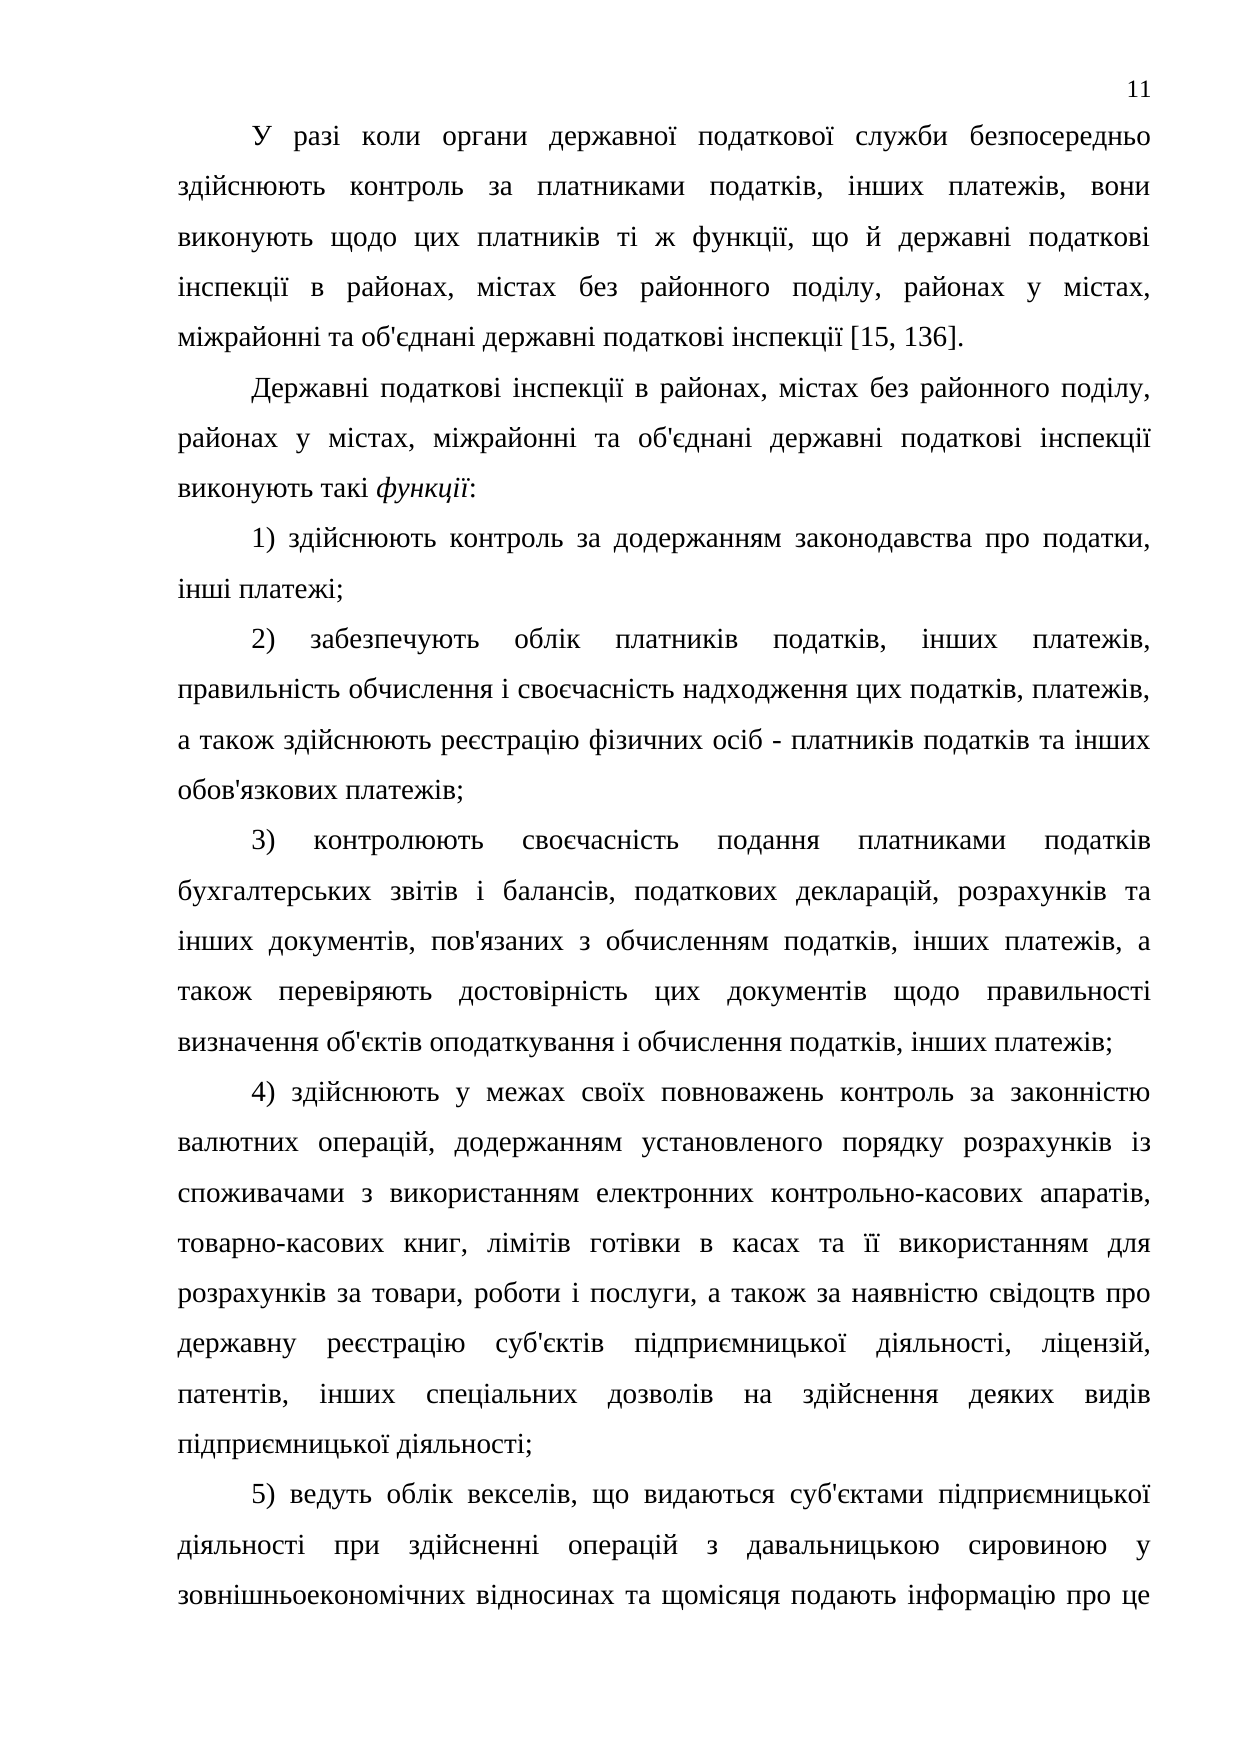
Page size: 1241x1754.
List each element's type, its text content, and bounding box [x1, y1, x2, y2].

text У разі коли органи державної податкової служби безпосередньо здійснюють контроль за платниками податків, інших платежів, вони виконують щодо цих платників ті ж функції, що й державні податкові інспекції в районах, містах без районного поділу, районах у містах, міжрайонні та об'єднані державні податкові інспекції [15, 136]. [177, 118, 1152, 353]
text 2) забезпечують облік платників податків, інших платежів, правильність обчислення і своєчасність надходження цих податків, платежів, а також здійснюють реєстрацію фізичних осіб - платників податків та інших обов'язкових платежів; [177, 621, 1152, 806]
text 1) здійснюють контроль за додержанням законодавства про податки, інші платежі; [177, 521, 1152, 604]
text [177, 1477, 1152, 1611]
text Державні податкові інспекції в районах, містах без районного поділу, районах у містах, міжрайонні та об'єднані державні податкові інспекції виконують такі функції: [177, 370, 1152, 504]
text 4) здійснюють у межах своїх повноважень контроль за законністю валютних операцій, додержанням установленого порядку розрахунків із споживачами з використанням електронних контрольно-касових апаратів, товарно-касових книг, лімітів готівки в касах та її використанням для розрахунків за товари, роботи і послуги, а також за наявністю свідоцтв про державну реєстрацію суб'єктів підприємницької діяльності, ліцензій, патентів, інших спеціальних дозволів на здійснення деяких видів підприємницької діяльності; [177, 1074, 1152, 1460]
text 3) контролюють своєчасність подання платниками податків бухгалтерських звітів і балансів, податкових декларацій, розрахунків та інших документів, пов'язаних з обчисленням податків, інших платежів, а також перевіряють достовірність цих документів щодо правильності визначення об'єктів оподаткування і обчислення податків, інших платежів; [177, 822, 1152, 1057]
